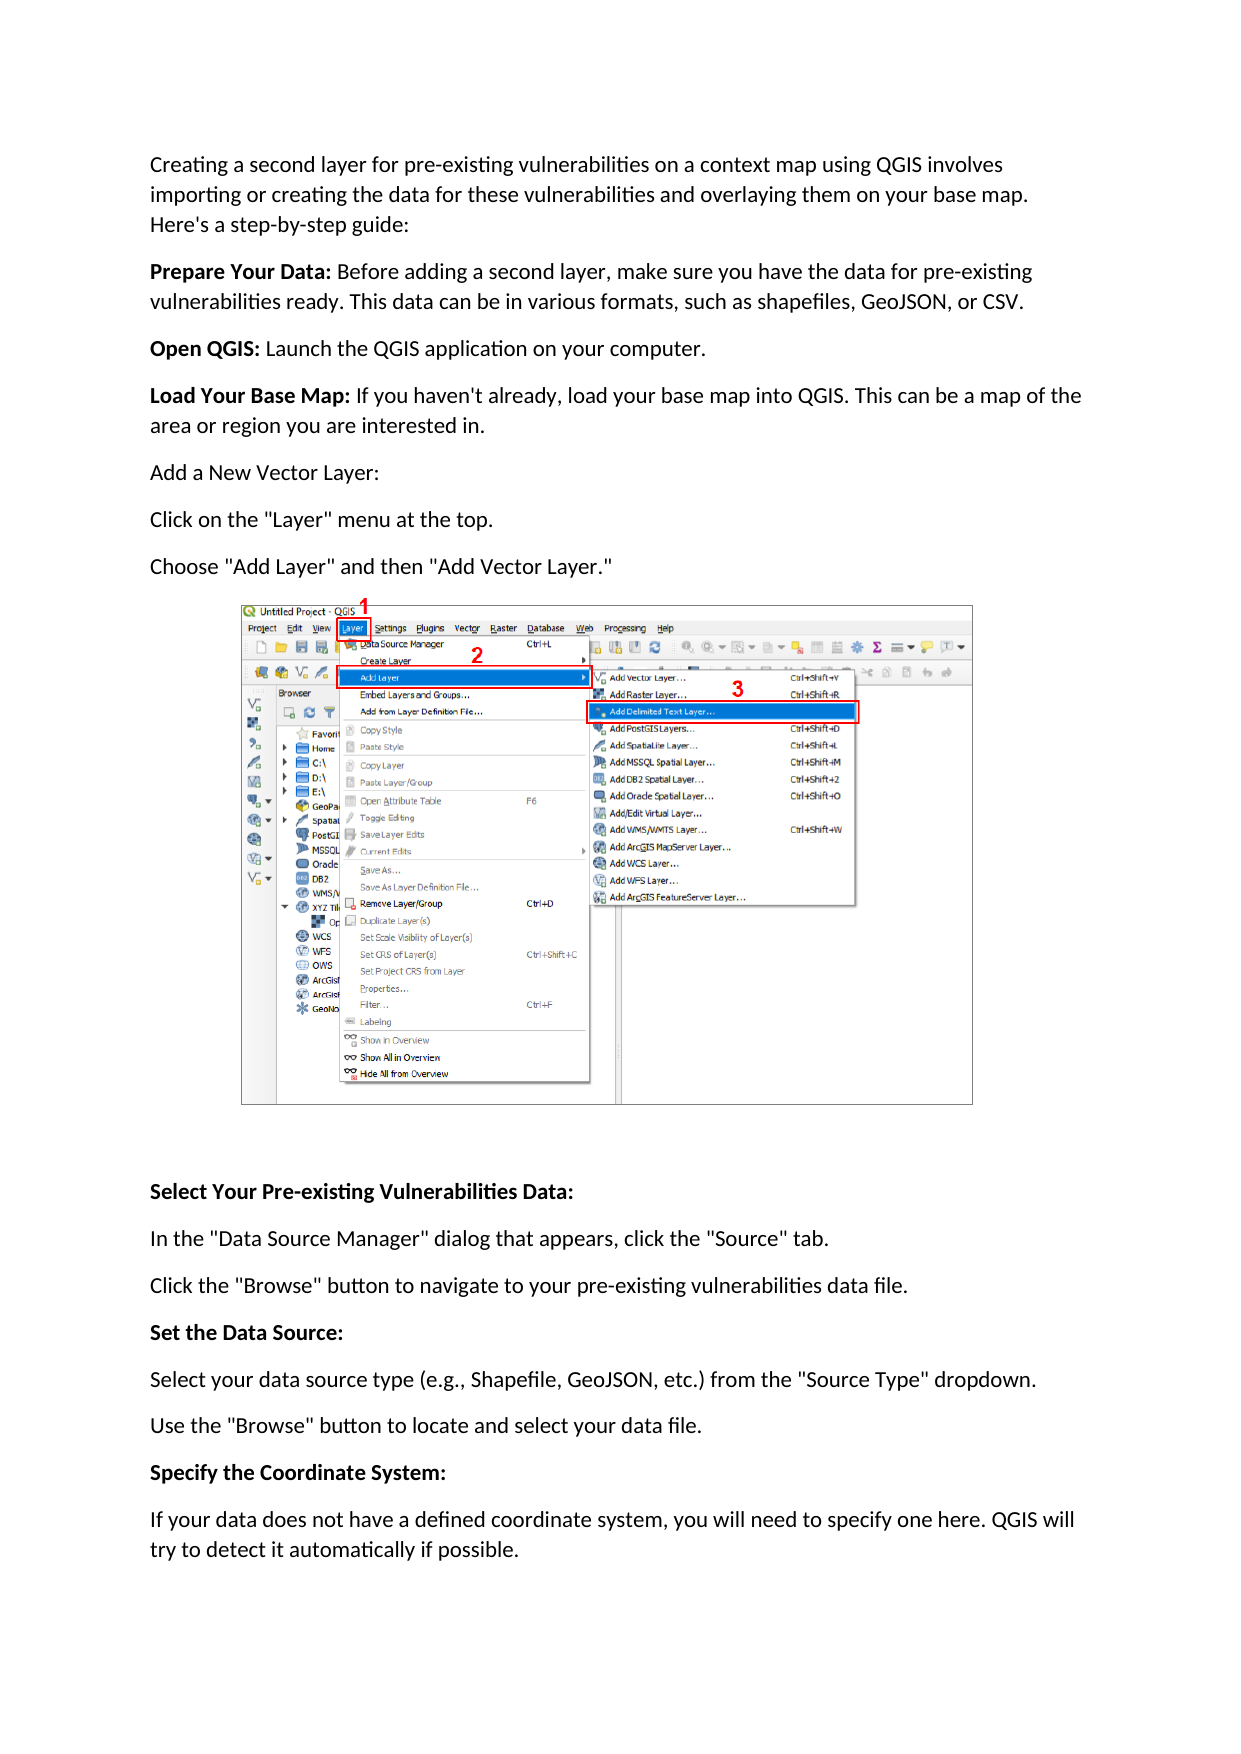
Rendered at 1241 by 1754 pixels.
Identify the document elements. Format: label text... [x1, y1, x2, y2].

text Open QGIS: Launch the QGIS application on your computer. [150, 334, 1090, 362]
text Select Your Pre-existing Vulnerabilities Data: [150, 1177, 1090, 1205]
text Load Your Base Map: If you haven't already, load your base map into QGIS. This can be a map of the area or region you are interested in. [150, 381, 1090, 439]
text Choose "Add Layer" and then "Add Vector Layer." [150, 552, 1090, 580]
text Prepare Your Data: Before adding a second layer, make sure you have the data for pre-existing vulnerabilities ready. This data can be in various formats, such as shapefiles, GeoJSON, or CSV. [150, 257, 1090, 316]
text Use the "Browse" button to locate and select your data file. [150, 1412, 1090, 1440]
text Select your data source type (e.g., Shapefile, GeoJSON, etc.) from the "Source Type" dropdown. [150, 1365, 1090, 1393]
text Click on the "Layer" menu at the top. [150, 505, 1090, 533]
text Specify the Coordinate System: [150, 1458, 1090, 1487]
text Add a New Vector Layer: [150, 458, 1090, 486]
text Set the Data Source: [150, 1318, 1090, 1346]
text Click the "Browse" button to navigate to your pre-existing vulnerabilities data file. [150, 1271, 1090, 1299]
text In the "Data Source Manager" dialog that appears, click the "Source" tab. [150, 1224, 1090, 1252]
text Creating a second layer for pre-existing vulnerabilities on a context map using QGIS involves importing or creating the data for these vulnerabilities and overlaying them on your base map. Here's a step-by-step guide: [150, 150, 1090, 238]
text If your data does not have a defined coordinate system, you will need to specify one here. QGIS will try to detect it automatically if possible. [150, 1505, 1090, 1564]
picture [225, 598, 1015, 1112]
